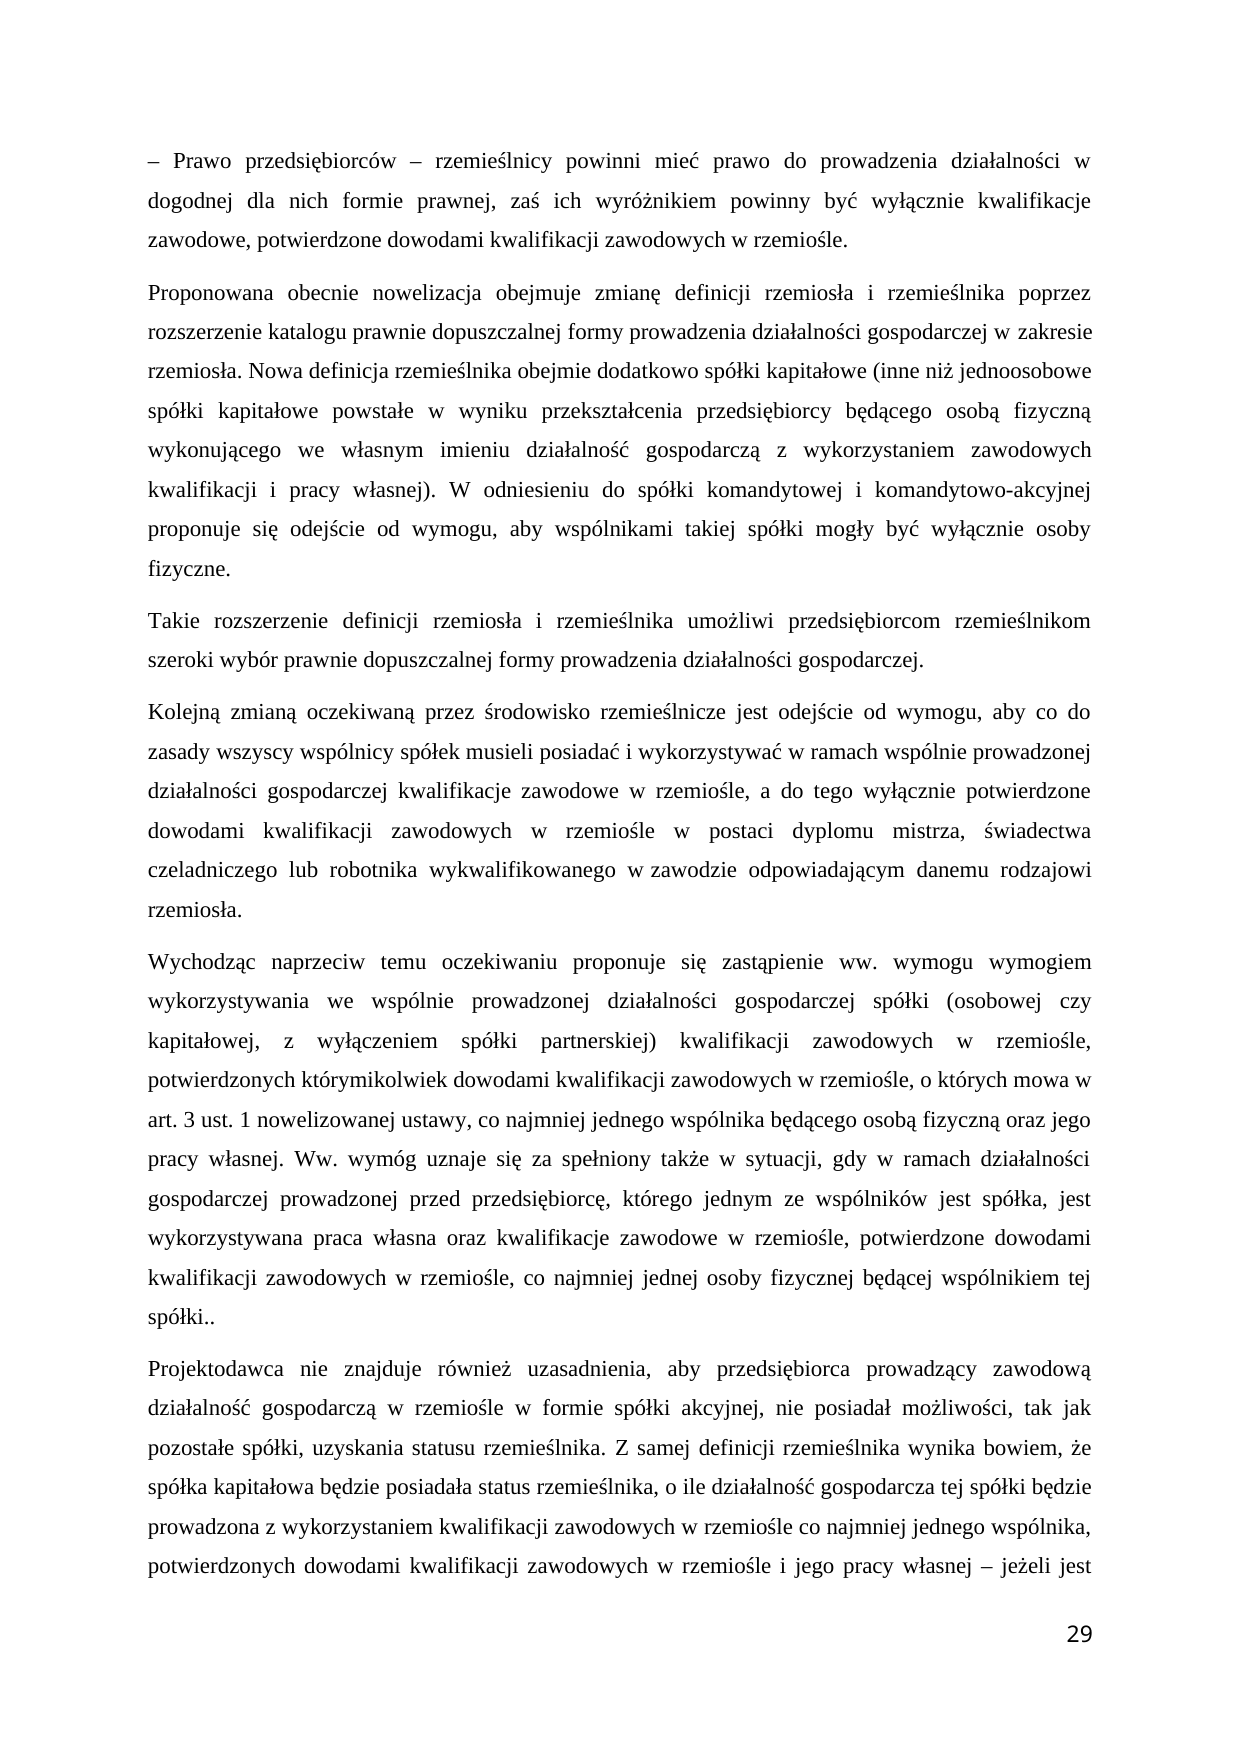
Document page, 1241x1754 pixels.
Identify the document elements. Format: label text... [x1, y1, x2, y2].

text Kolejną zmianą oczekiwaną przez środowisko rzemieślnicze jest odejście od wymogu, aby co do zasady wszyscy wspólnicy spółek musieli posiadać i wykorzystywać w ramach wspólnie prowadzonej działalności gospodarczej kwalifikacje zawodowe w rzemiośle, a do tego wyłącznie potwierdzone dowodami kwalifikacji zawodowych w rzemiośle w postaci dyplomu mistrza, świadectwa czeladniczego lub robotnika wykwalifikowanego w zawodzie odpowiadającym danemu rodzajowi rzemiosła. [148, 698, 1093, 922]
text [148, 1355, 1093, 1579]
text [148, 148, 1093, 253]
text Takie rozszerzenie definicji rzemiosła i rzemieślnika umożliwi przedsiębiorcom rzemieślnikom szeroki wybór prawnie dopuszczalnej formy prowadzenia działalności gospodarczej. [148, 607, 1093, 673]
text Wychodząc naprzeciw temu oczekiwaniu proponuje się zastąpienie ww. wymogu wymogiem wykorzystywania we wspólnie prowadzonej działalności gospodarczej spółki (osobowej czy kapitałowej, z wyłączeniem spółki partnerskiej) kwalifikacji zawodowych w rzemiośle, potwierdzonych którymikolwiek dowodami kwalifikacji zawodowych w rzemiośle, o których mowa w art. 3 ust. 1 nowelizowanej ustawy, co najmniej jednego wspólnika będącego osobą fizyczną oraz jego pracy własnej. Ww. wymóg uznaje się za spełniony także w sytuacji, gdy w ramach działalności gospodarczej prowadzonej przed przedsiębiorcę, którego jednym ze wspólników jest spółka, jest wykorzystywana praca własna oraz kwalifikacje zawodowe w rzemiośle, potwierdzone dowodami kwalifikacji zawodowych w rzemiośle, co najmniej jednej osoby fizycznej będącej wspólnikiem tej spółki.. [148, 948, 1093, 1329]
text Proponowana obecnie nowelizacja obejmuje zmianę definicji rzemiosła i rzemieślnika poprzez rozszerzenie katalogu prawnie dopuszczalnej formy prowadzenia działalności gospodarczej w zakresie rzemiosła. Nowa definicja rzemieślnika obejmie dodatkowo spółki kapitałowe (inne niż jednoosobowe spółki kapitałowe powstałe w wyniku przekształcenia przedsiębiorcy będącego osobą fizyczną wykonującego we własnym imieniu działalność gospodarczą z wykorzystaniem zawodowych kwalifikacji i pracy własnej). W odniesieniu do spółki komandytowej i komandytowo-akcyjnej proponuje się odejście od wymogu, aby wspólnikami takiej spółki mogły być wyłącznie osoby fizyczne. [148, 278, 1093, 581]
